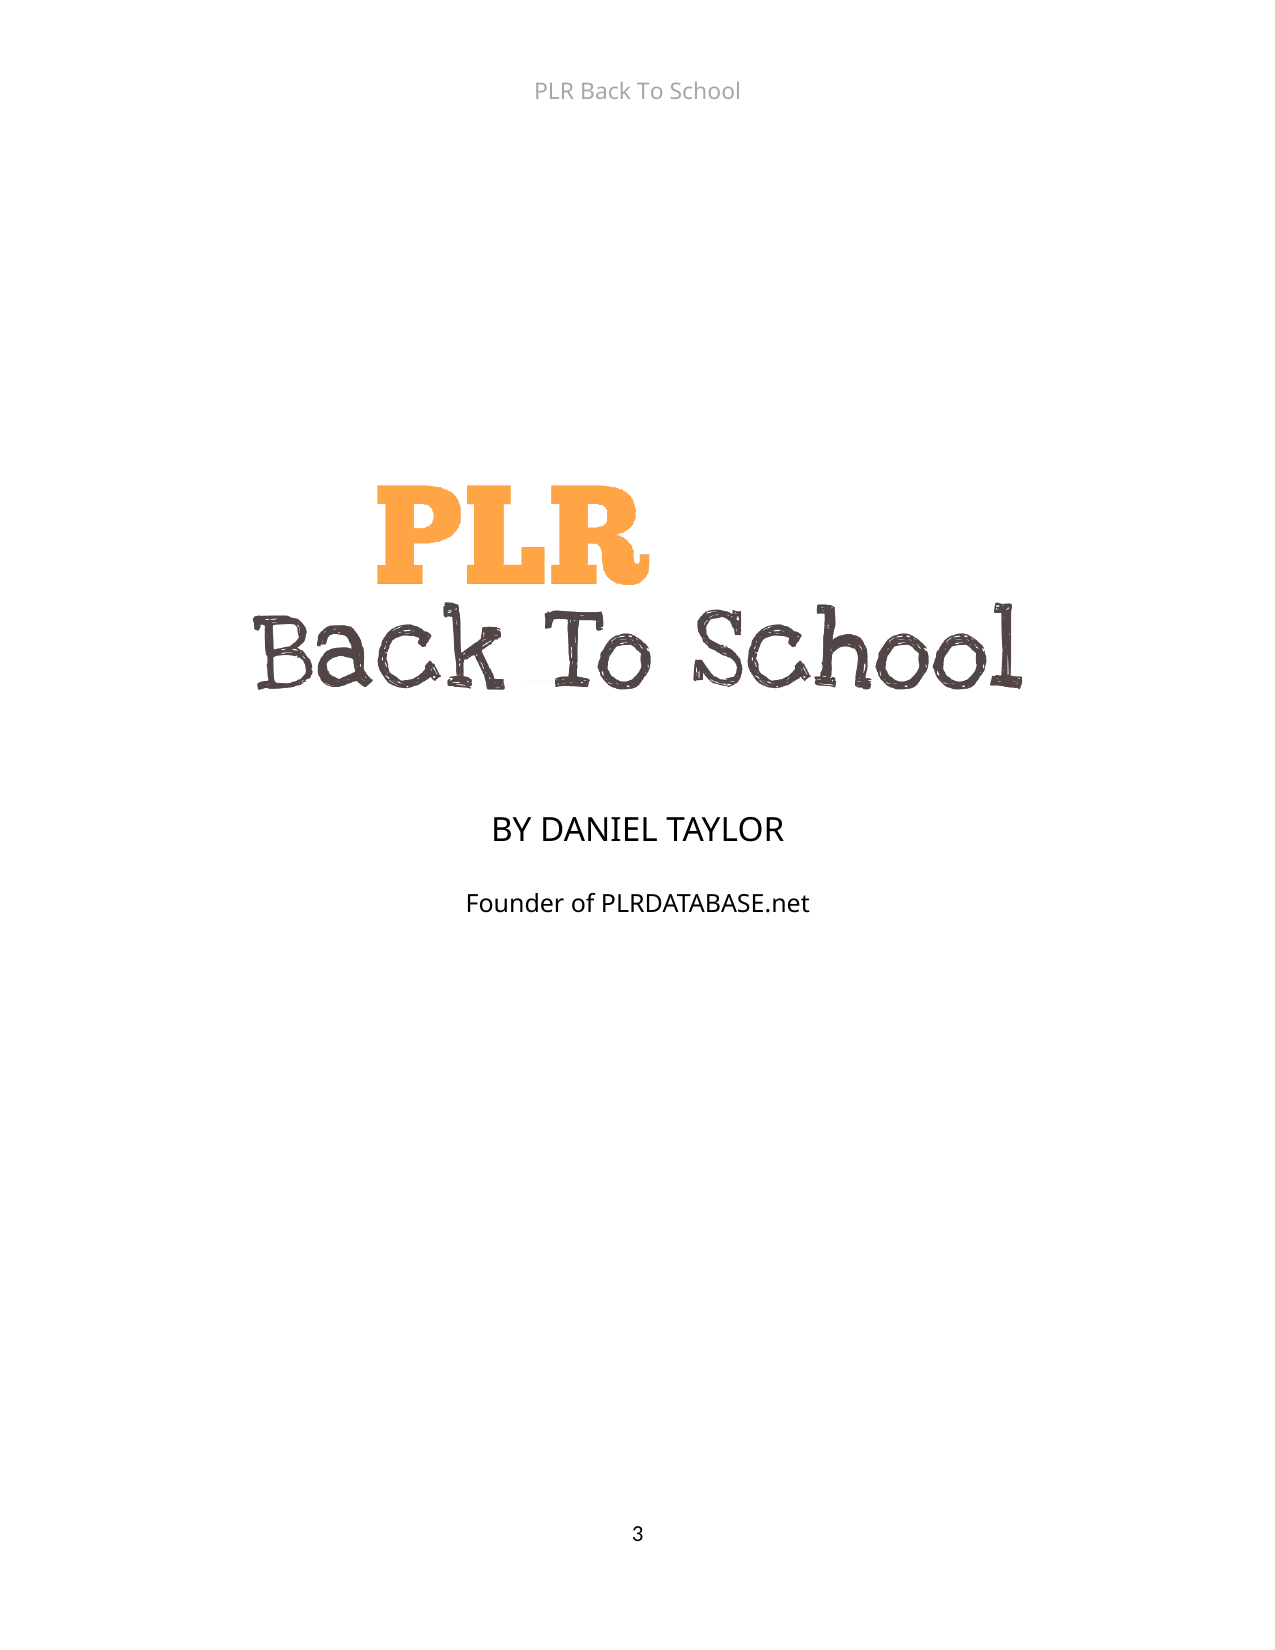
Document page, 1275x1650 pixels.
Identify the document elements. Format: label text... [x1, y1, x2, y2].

text Founder of PLRDATABASE.net [150, 886, 1125, 920]
picture [252, 485, 1023, 690]
text BY DANIEL TAYLOR [150, 806, 1125, 852]
